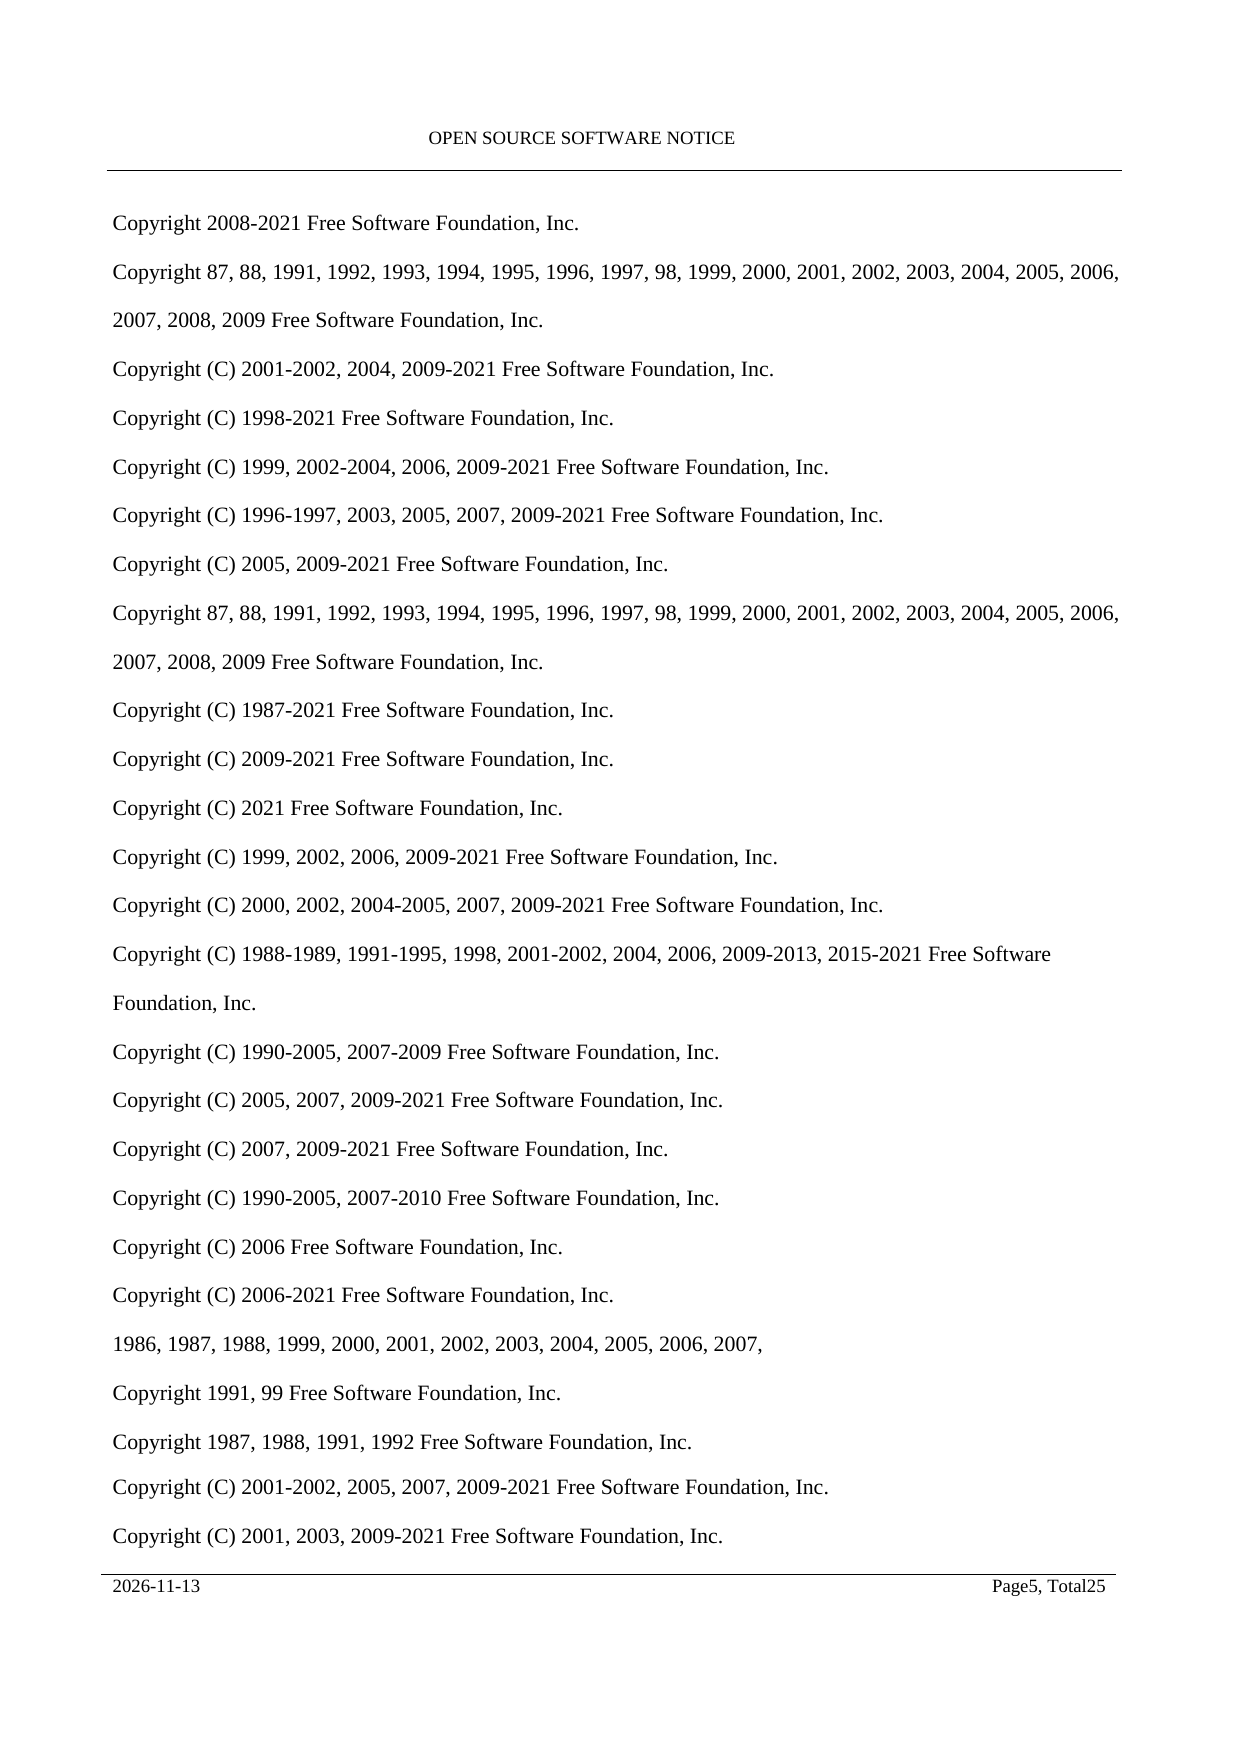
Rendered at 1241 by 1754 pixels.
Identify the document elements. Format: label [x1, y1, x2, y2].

text [112, 206, 1128, 1458]
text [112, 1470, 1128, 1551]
